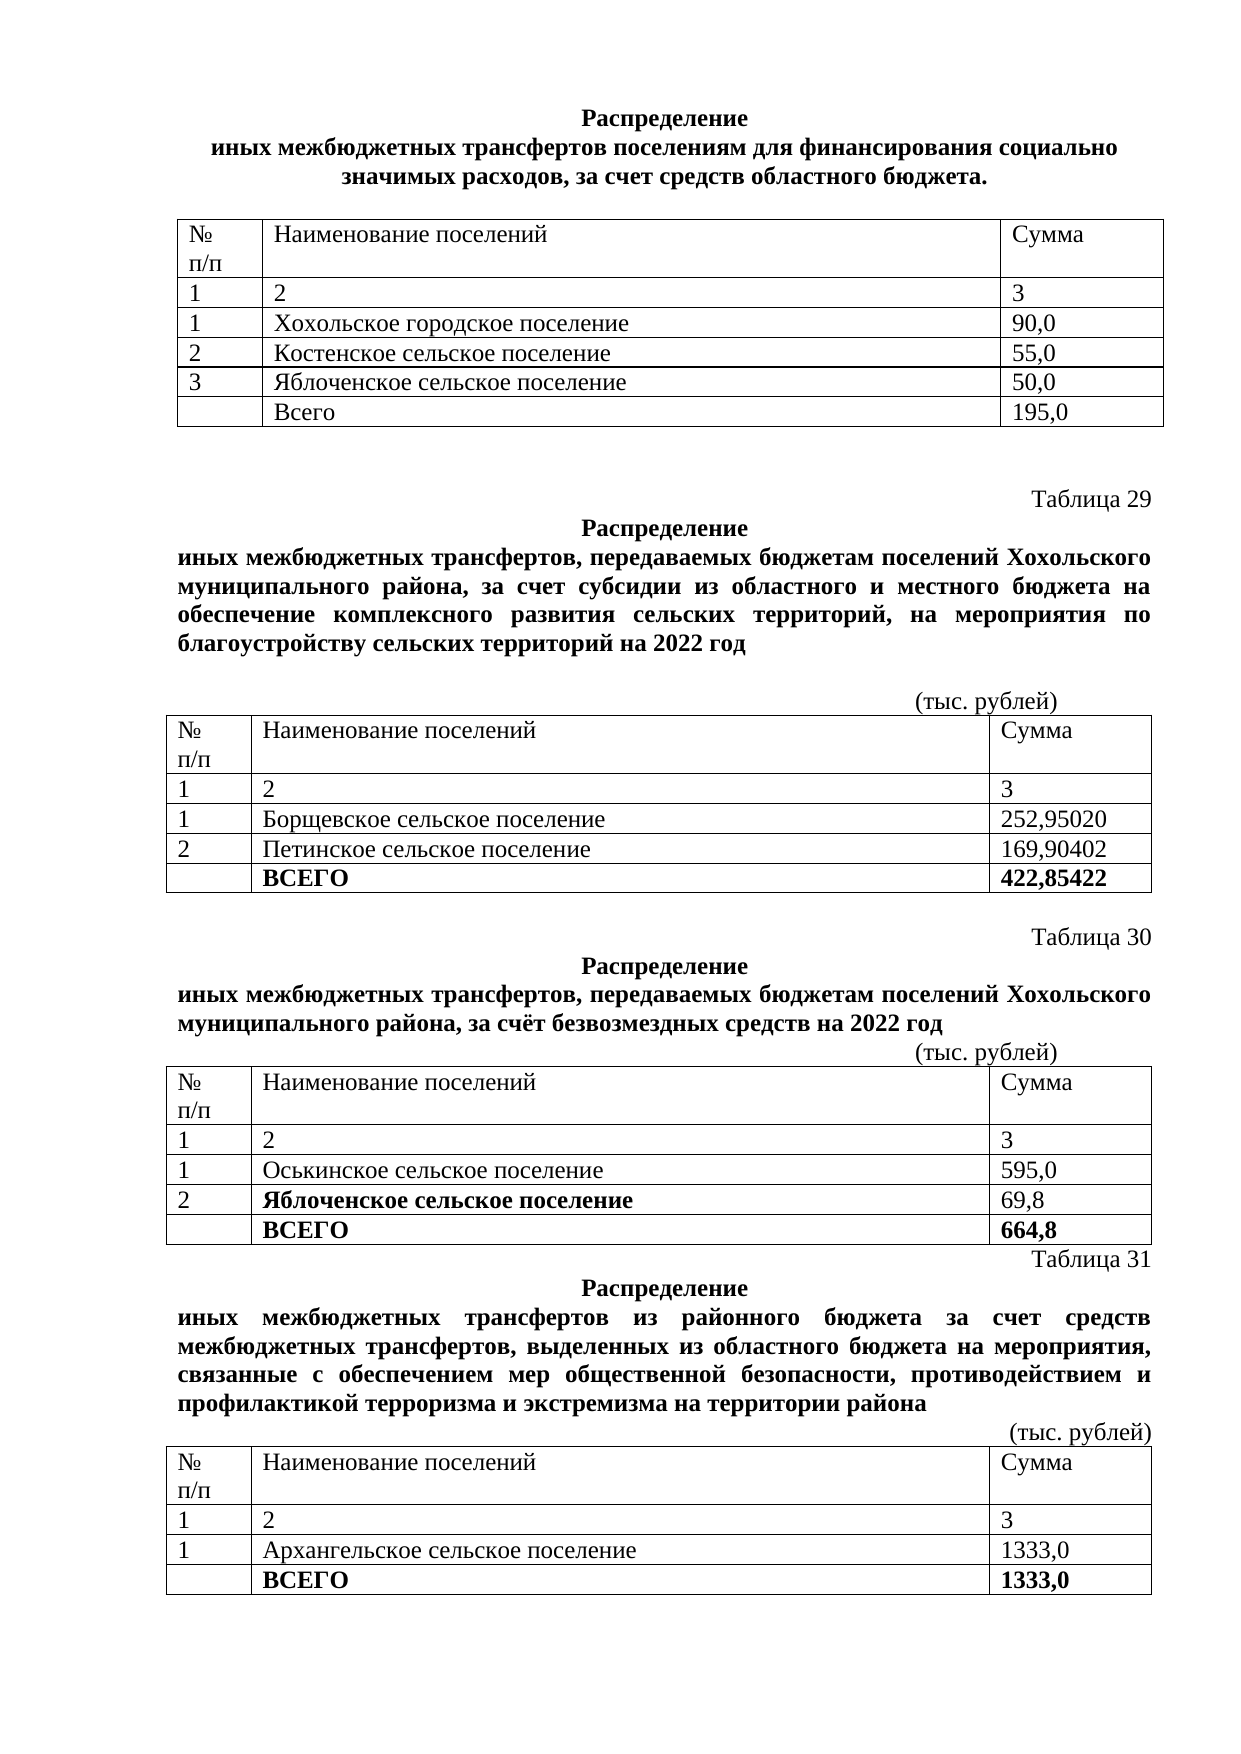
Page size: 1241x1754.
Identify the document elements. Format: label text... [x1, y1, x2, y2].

table_cell 2 [167, 1185, 251, 1214]
table_cell 55,0 [1001, 338, 1163, 366]
table_cell Всего [263, 397, 1000, 426]
table_cell [167, 864, 251, 892]
table_header № п/п [167, 716, 251, 773]
table_cell 595,0 [990, 1155, 1151, 1184]
table_cell 169,90402 [990, 834, 1151, 862]
text Распределение [177, 1273, 1152, 1302]
table_header Наименование поселений [252, 1067, 989, 1124]
table_header Наименование поселений [252, 716, 989, 773]
table_header Сумма [990, 1067, 1151, 1124]
text иных межбюджетных трансфертов, передаваемых бюджетам поселений Хохольского муниципального района, за счет субсидии из областного и местного бюджета на обеспечение комплексного развития сельских территорий, на мероприятия по благоустройству сельских территорий на 2022 год [177, 542, 1152, 657]
text Распределение [177, 103, 1152, 132]
table_cell 1 [167, 1155, 251, 1184]
table_cell 1333,0 [990, 1565, 1151, 1594]
text Таблица 29 [177, 484, 1152, 513]
table_cell 3 [990, 1125, 1151, 1154]
text (тыс. рублей) [177, 1037, 1152, 1066]
table_cell 1 [167, 1505, 251, 1534]
table_cell ВСЕГО [252, 1565, 989, 1594]
table_cell Яблоченское сельское поселение [263, 368, 1000, 396]
text иных межбюджетных трансфертов из районного бюджета за счет средств межбюджетных трансфертов, выделенных из областного бюджета на мероприятия, связанные с обеспечением мер общественной безопасности, противодействием и профилактикой терроризма и экстремизма на территории района [177, 1302, 1152, 1417]
table_header № п/п [178, 220, 262, 277]
table_cell Хохольское городское поселение [263, 308, 1000, 337]
table_cell 1 [167, 1125, 251, 1154]
table_header Сумма [990, 716, 1151, 773]
table_cell ВСЕГО [252, 864, 989, 892]
table_cell 422,85422 [990, 864, 1151, 892]
table_cell 69,8 [990, 1185, 1151, 1214]
table_header Наименование поселений [263, 220, 1000, 277]
table_cell 252,95020 [990, 804, 1151, 833]
table_header Сумма [990, 1447, 1151, 1504]
table_cell 50,0 [1001, 368, 1163, 396]
text иных межбюджетных трансфертов, передаваемых бюджетам поселений Хохольского муниципального района, за счёт безвозмездных средств на 2022 год [177, 979, 1152, 1037]
table_cell 2 [178, 338, 262, 366]
table_cell 1 [167, 804, 251, 833]
table_cell 1 [178, 308, 262, 337]
table_header № п/п [167, 1067, 251, 1124]
table_cell 1 [178, 278, 262, 307]
table_cell 195,0 [1001, 397, 1163, 426]
table_cell 1 [167, 1535, 251, 1564]
table_cell 2 [252, 1125, 989, 1154]
table_cell ВСЕГО [252, 1215, 989, 1243]
table_cell [178, 397, 262, 426]
table_cell 90,0 [1001, 308, 1163, 337]
text (тыс. рублей) [177, 1417, 1152, 1446]
table_cell 3 [990, 1505, 1151, 1534]
table_cell Яблоченское сельское поселение [252, 1185, 989, 1214]
text Распределение [177, 513, 1152, 542]
table_cell 3 [990, 774, 1151, 803]
table_header Сумма [1001, 220, 1163, 277]
text (тыс. рублей) [177, 686, 1152, 714]
table_cell 1333,0 [990, 1535, 1151, 1564]
text Таблица 30 [177, 922, 1152, 951]
table_cell [167, 1565, 251, 1594]
table_cell 1 [167, 774, 251, 803]
table_cell 2 [252, 774, 989, 803]
table_cell Борщевское сельское поселение [252, 804, 989, 833]
table_cell 2 [252, 1505, 989, 1534]
table_cell Архангельское сельское поселение [252, 1535, 989, 1564]
table_cell 3 [1001, 278, 1163, 307]
table_cell 3 [178, 368, 262, 396]
text Распределение [177, 951, 1152, 979]
table_header № п/п [167, 1447, 251, 1504]
text иных межбюджетных трансфертов поселениям для финансирования социально значимых расходов, за счет средств областного бюджета. [177, 132, 1152, 190]
table_cell 2 [167, 834, 251, 862]
table_cell 664,8 [990, 1215, 1151, 1243]
table_header Наименование поселений [252, 1447, 989, 1504]
text Таблица 31 [177, 1245, 1152, 1273]
table_cell [167, 1215, 251, 1243]
table_cell 2 [263, 278, 1000, 307]
table_cell Петинское сельское поселение [252, 834, 989, 862]
table_cell Костенское сельское поселение [263, 338, 1000, 366]
table_cell Оськинское сельское поселение [252, 1155, 989, 1184]
